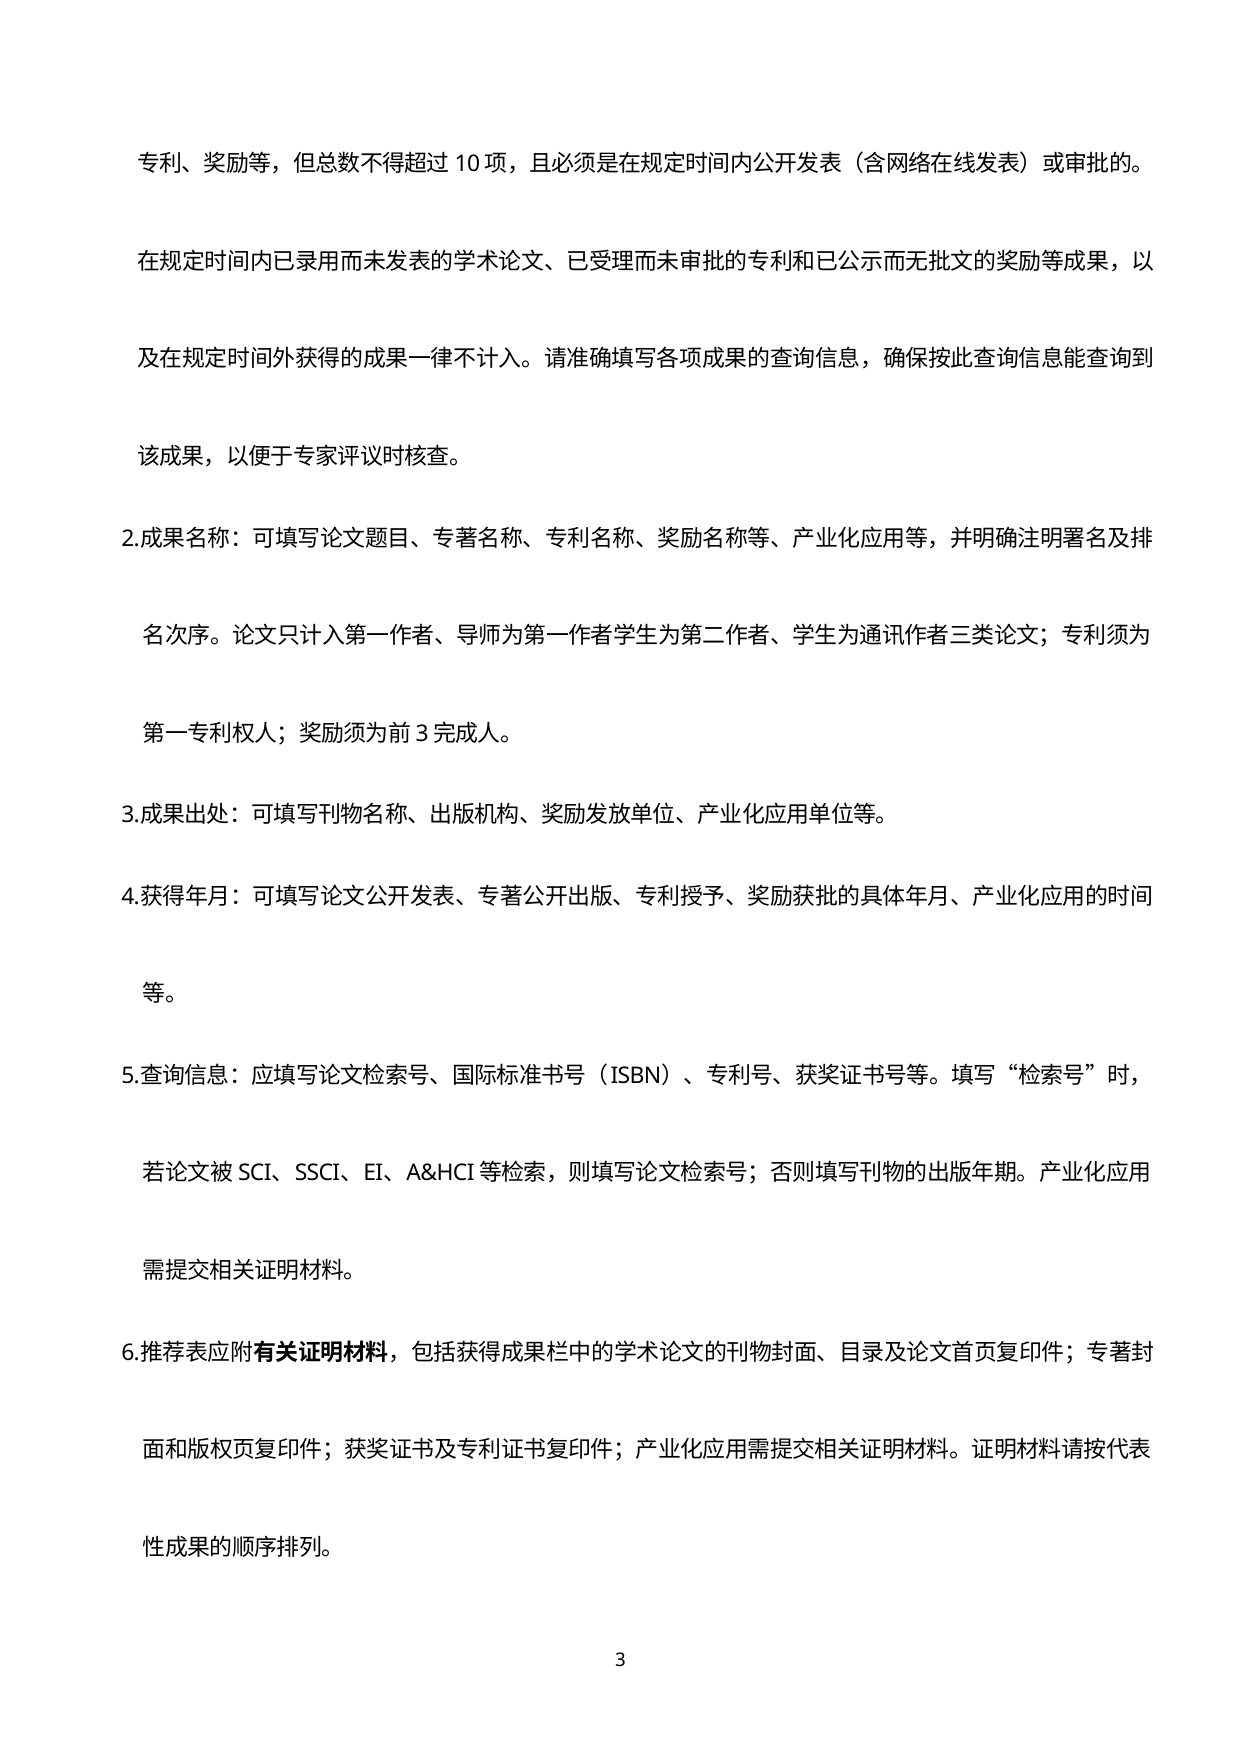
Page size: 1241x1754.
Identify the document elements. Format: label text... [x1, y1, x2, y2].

text 4.获得年月：可填写论文公开发表、专著公开出版、专利授予、奖励获批的具体年月、产业化应用的时间等。 [121, 862, 1154, 1024]
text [77, 129, 1154, 487]
text 6.推荐表应附有关证明材料，包括获得成果栏中的学术论文的刊物封面、目录及论文首页复印件；专著封面和版权页复印件；获奖证书及专利证书复印件；产业化应用需提交相关证明材料。证明材料请按代表性成果的顺序排列。 [121, 1317, 1154, 1577]
text 3.成果出处：可填写刊物名称、出版机构、奖励发放单位、产业化应用单位等。 [121, 780, 1154, 845]
text 5.查询信息：应填写论文检索号、国际标准书号（ISBN）、专利号、获奖证书号等。填写“检索号”时，若论文被SCI、SSCI、EI、A&HCI等检索，则填写论文检索号；否则填写刊物的出版年期。产业化应用需提交相关证明材料。 [121, 1041, 1154, 1301]
text 2.成果名称：可填写论文题目、专著名称、专利名称、奖励名称等、产业化应用等，并明确注明署名及排名次序。论文只计入第一作者、导师为第一作者学生为第二作者、学生为通讯作者三类论文；专利须为第一专利权人；奖励须为前3完成人。 [121, 503, 1154, 763]
